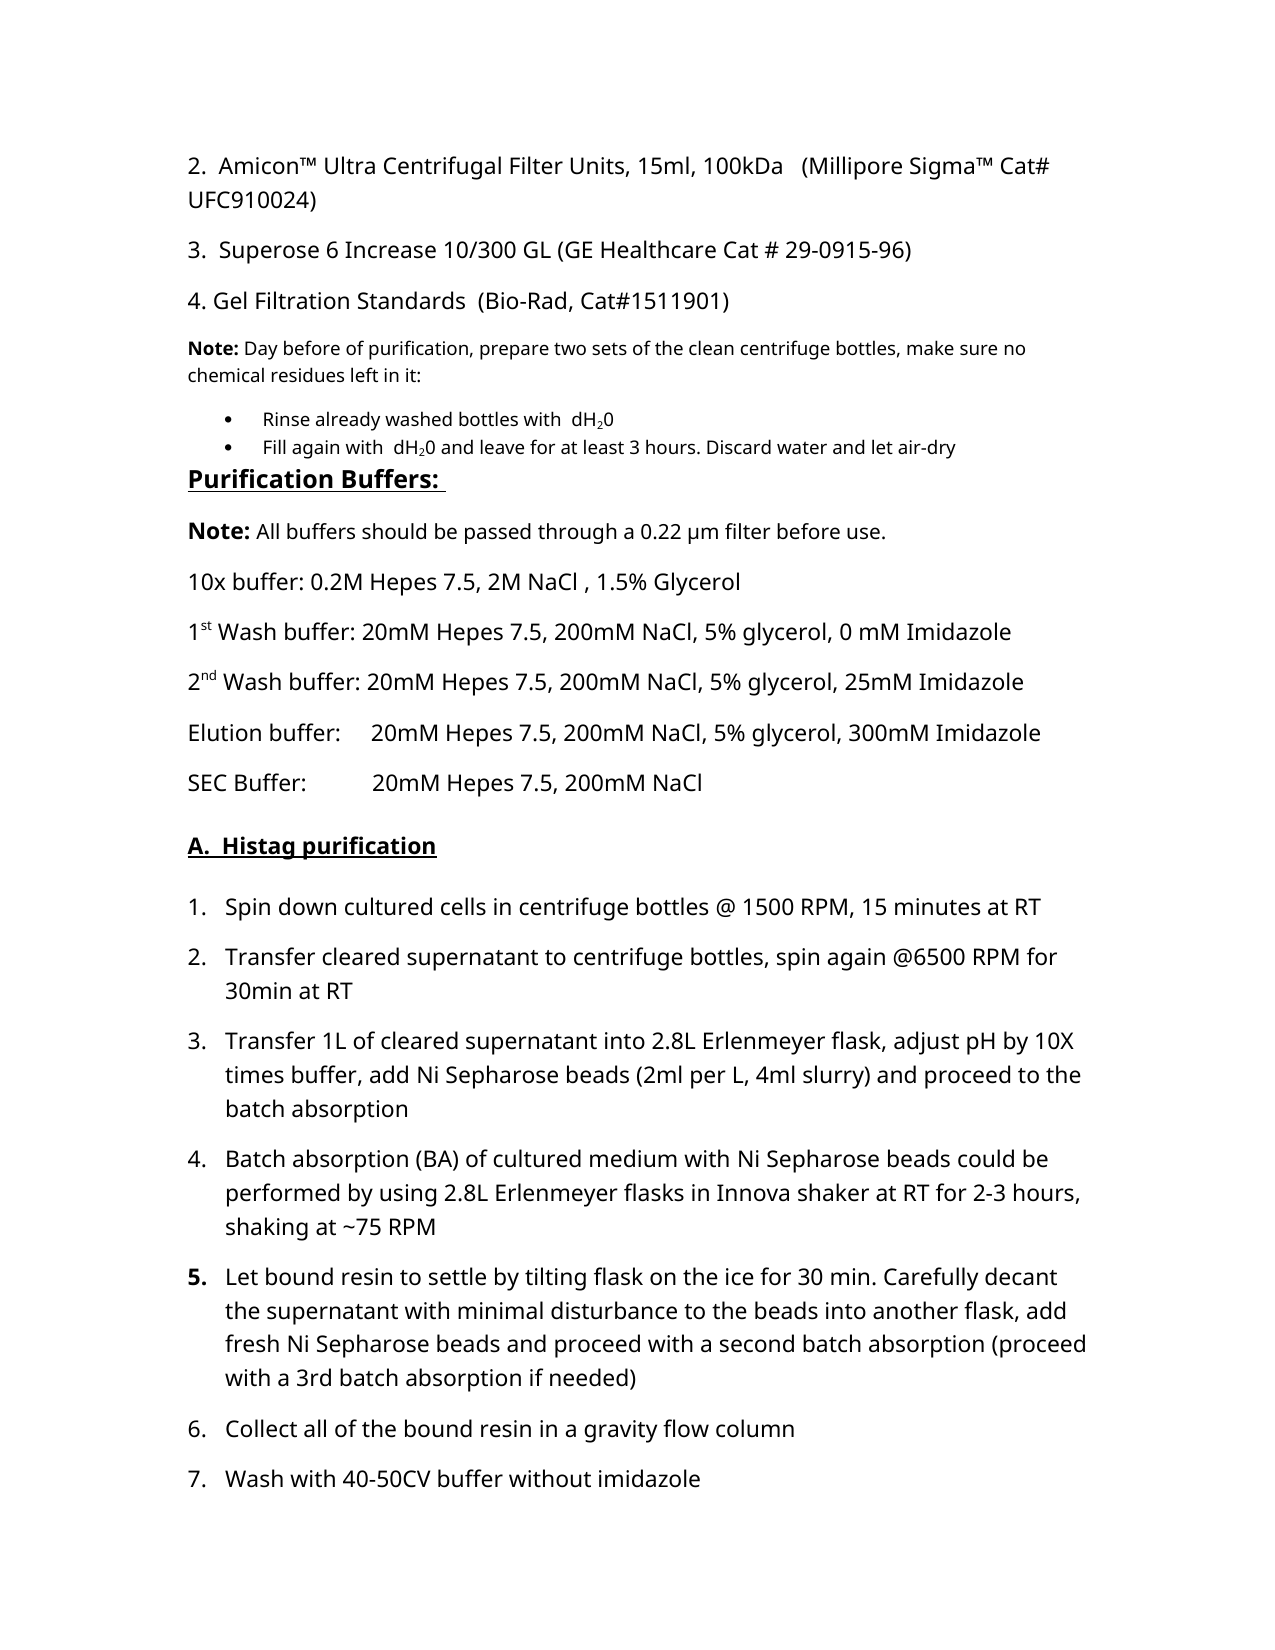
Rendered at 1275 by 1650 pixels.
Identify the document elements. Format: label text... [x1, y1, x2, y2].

text Note: Day before of purification, prepare two sets of the clean centrifuge bottles, make sure no chemical residues left in it: [187, 335, 1087, 388]
list Collect all of the bound resin in a gravity flow column [187, 1413, 1087, 1444]
list Batch absorption (BA) of cultured medium with Ni Sepharose beads could be performed by using 2.8L Erlenmeyer flasks in Innova shaker at RT for 2-3 hours, shaking at ~75 RPM [187, 1143, 1087, 1242]
list Wash with 40-50CV buffer without imidazole [187, 1463, 1087, 1494]
text 2nd Wash buffer: 20mM Hepes 7.5, 200mM NaCl, 5% glycerol, 25mM Imidazole [187, 666, 1087, 698]
text Elution buffer: 20mM Hepes 7.5, 200mM NaCl, 5% glycerol, 300mM Imidazole [187, 717, 1087, 748]
text Purification Buffers: [187, 462, 1087, 496]
text 4. Gel Filtration Standards (Bio-Rad, Cat#1511901) [187, 284, 1087, 316]
text 3. Superose 6 Increase 10/300 GL (GE Healthcare Cat # 29-0915-96) [187, 234, 1087, 265]
list Spin down cultured cells in centrifuge bottles @ 1500 RPM, 15 minutes at RT [187, 891, 1087, 922]
list Transfer 1L of cleared supernatant into 2.8L Erlenmeyer flask, adjust pH by 10X times buffer, add Ni Sepharose beads (2ml per L, 4ml slurry) and proceed to the batch absorption [187, 1025, 1087, 1124]
list Fill again with dH20 and leave for at least 3 hours. Discard water and let air-dry [225, 434, 1087, 460]
list Let bound resin to settle by tilting flask on the ice for 30 min. Carefully decant the supernatant with minimal disturbance to the beads into another flask, add fresh Ni Sepharose beads and proceed with a second batch absorption (proceed with a 3rd batch absorption if needed) [187, 1261, 1087, 1393]
text Note: All buffers should be passed through a 0.22 µm filter before use. [187, 515, 1087, 546]
text 10x buffer: 0.2M Hepes 7.5, 2M NaCl , 1.5% Glycerol [187, 566, 1087, 597]
text A. Histag purification [187, 830, 1087, 861]
text 1st Wash buffer: 20mM Hepes 7.5, 200mM NaCl, 5% glycerol, 0 mM Imidazole [187, 616, 1087, 647]
text SEC Buffer: 20mM Hepes 7.5, 200mM NaCl [187, 767, 1087, 798]
text 2. Amicon™ Ultra Centrifugal Filter Units, 15ml, 100kDa (Millipore Sigma™ Cat# UFC910024) [187, 150, 1087, 215]
list Transfer cleared supernatant to centrifuge bottles, spin again @6500 RPM for 30min at RT [187, 941, 1087, 1006]
list Rinse already washed bottles with dH20 [225, 407, 1087, 432]
